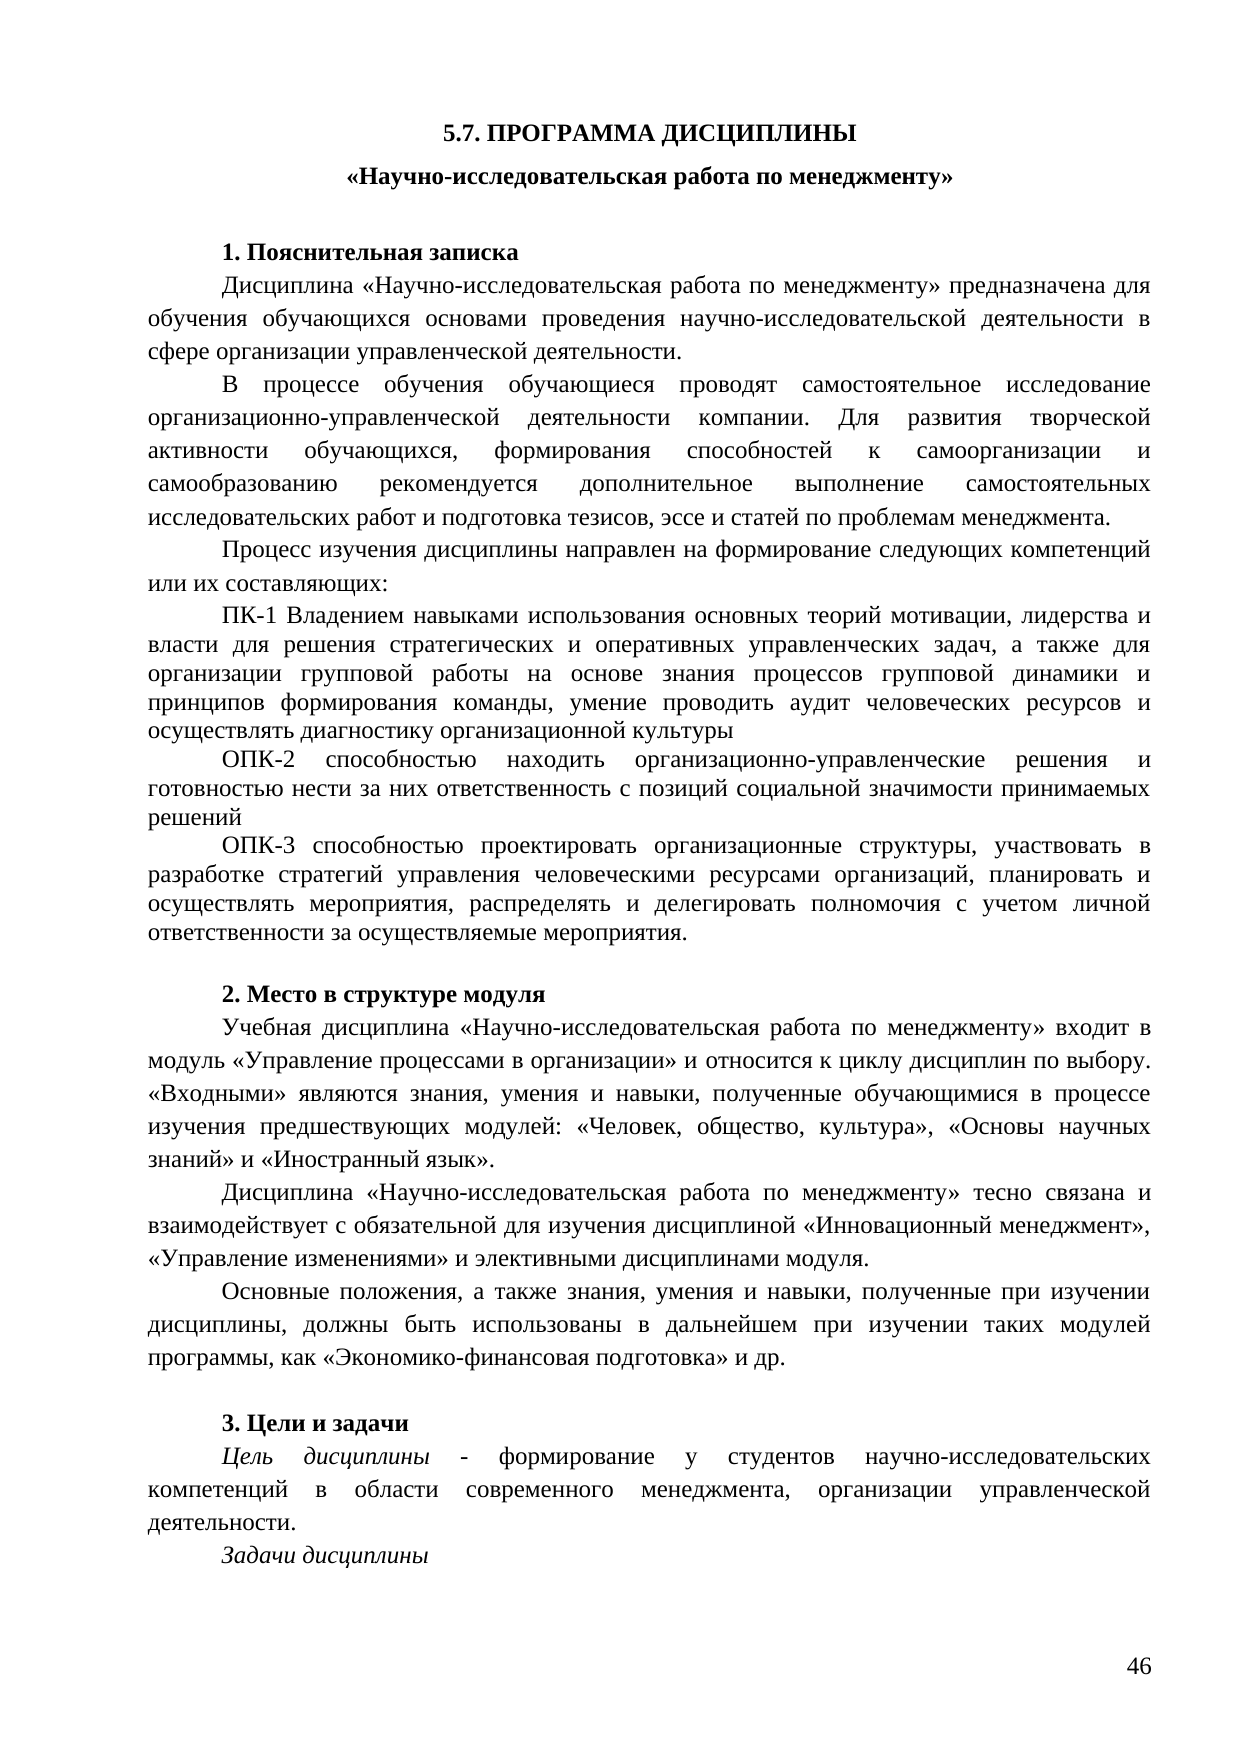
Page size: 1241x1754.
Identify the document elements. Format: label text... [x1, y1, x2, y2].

text ПК-1 Владением навыками использования основных теорий мотивации, лидерства и власти для решения стратегических и оперативных управленческих задач, а также для организации групповой работы на основе знания процессов групповой динамики и принципов формирования команды, умение проводить аудит человеческих ресурсов и осуществлять диагностику организационной культуры [148, 601, 1152, 744]
text 3. Цели и задачи [148, 1408, 1152, 1437]
text 2. Место в структуре модуля [148, 979, 1152, 1007]
text Дисциплина «Научно-исследовательская работа по менеджменту» предназначена для обучения обучающихся основами проведения научно-исследовательской деятельности в сфере организации управленческой деятельности. [148, 270, 1152, 365]
text В процессе обучения обучающиеся проводят самостоятельное исследование организационно-управленческой деятельности компании. Для развития творческой активности обучающихся, формирования способностей к самоорганизации и самообразованию рекомендуется дополнительное выполнение самостоятельных исследовательских работ и подготовка тезисов, эссе и статей по проблемам менеджмента. [148, 369, 1152, 530]
text ОПК-2 способностью находить организационно-управленческие решения и готовностью нести за них ответственность с позиций социальной значимости принимаемых решений [148, 744, 1152, 831]
text Основные положения, а также знания, умения и навыки, полученные при изучении дисциплины, должны быть использованы в дальнейшем при изучении таких модулей программы, как «Экономико-финансовая подготовка» и др. [148, 1276, 1152, 1371]
text ОПК-3 способностью проектировать организационные структуры, участвовать в разработке стратегий управления человеческими ресурсами организаций, планировать и осуществлять мероприятия, распределять и делегировать полномочия с учетом личной ответственности за осуществляемые мероприятия. [148, 831, 1152, 946]
text 1. Пояснительная записка [148, 237, 1152, 266]
text Цель дисциплины - формирование у студентов научно-исследовательских компетенций в области современного менеджмента, организации управленческой деятельности. [148, 1441, 1152, 1536]
text Учебная дисциплина «Научно-исследовательская работа по менеджменту» входит в модуль «Управление процессами в организации» и относится к циклу дисциплин по выбору. «Входными» являются знания, умения и навыки, полученные обучающимися в процессе изучения предшествующих модулей: «Человек, общество, культура», «Основы научных знаний» и «Иностранный язык». [148, 1012, 1152, 1172]
text Дисциплина «Научно-исследовательская работа по менеджменту» тесно связана и взаимодействует с обязательной для изучения дисциплиной «Инновационный менеджмент», «Управление изменениями» и элективными дисциплинами модуля. [148, 1177, 1152, 1272]
text Процесс изучения дисциплины направлен на формирование следующих компетенций или их составляющих: [148, 534, 1152, 596]
text «Научно-исследовательская работа по менеджменту» [148, 161, 1152, 190]
text Задачи дисциплины [148, 1540, 1152, 1569]
text 5.7. ПРОГРАММА ДИСЦИПЛИНЫ [148, 118, 1152, 147]
